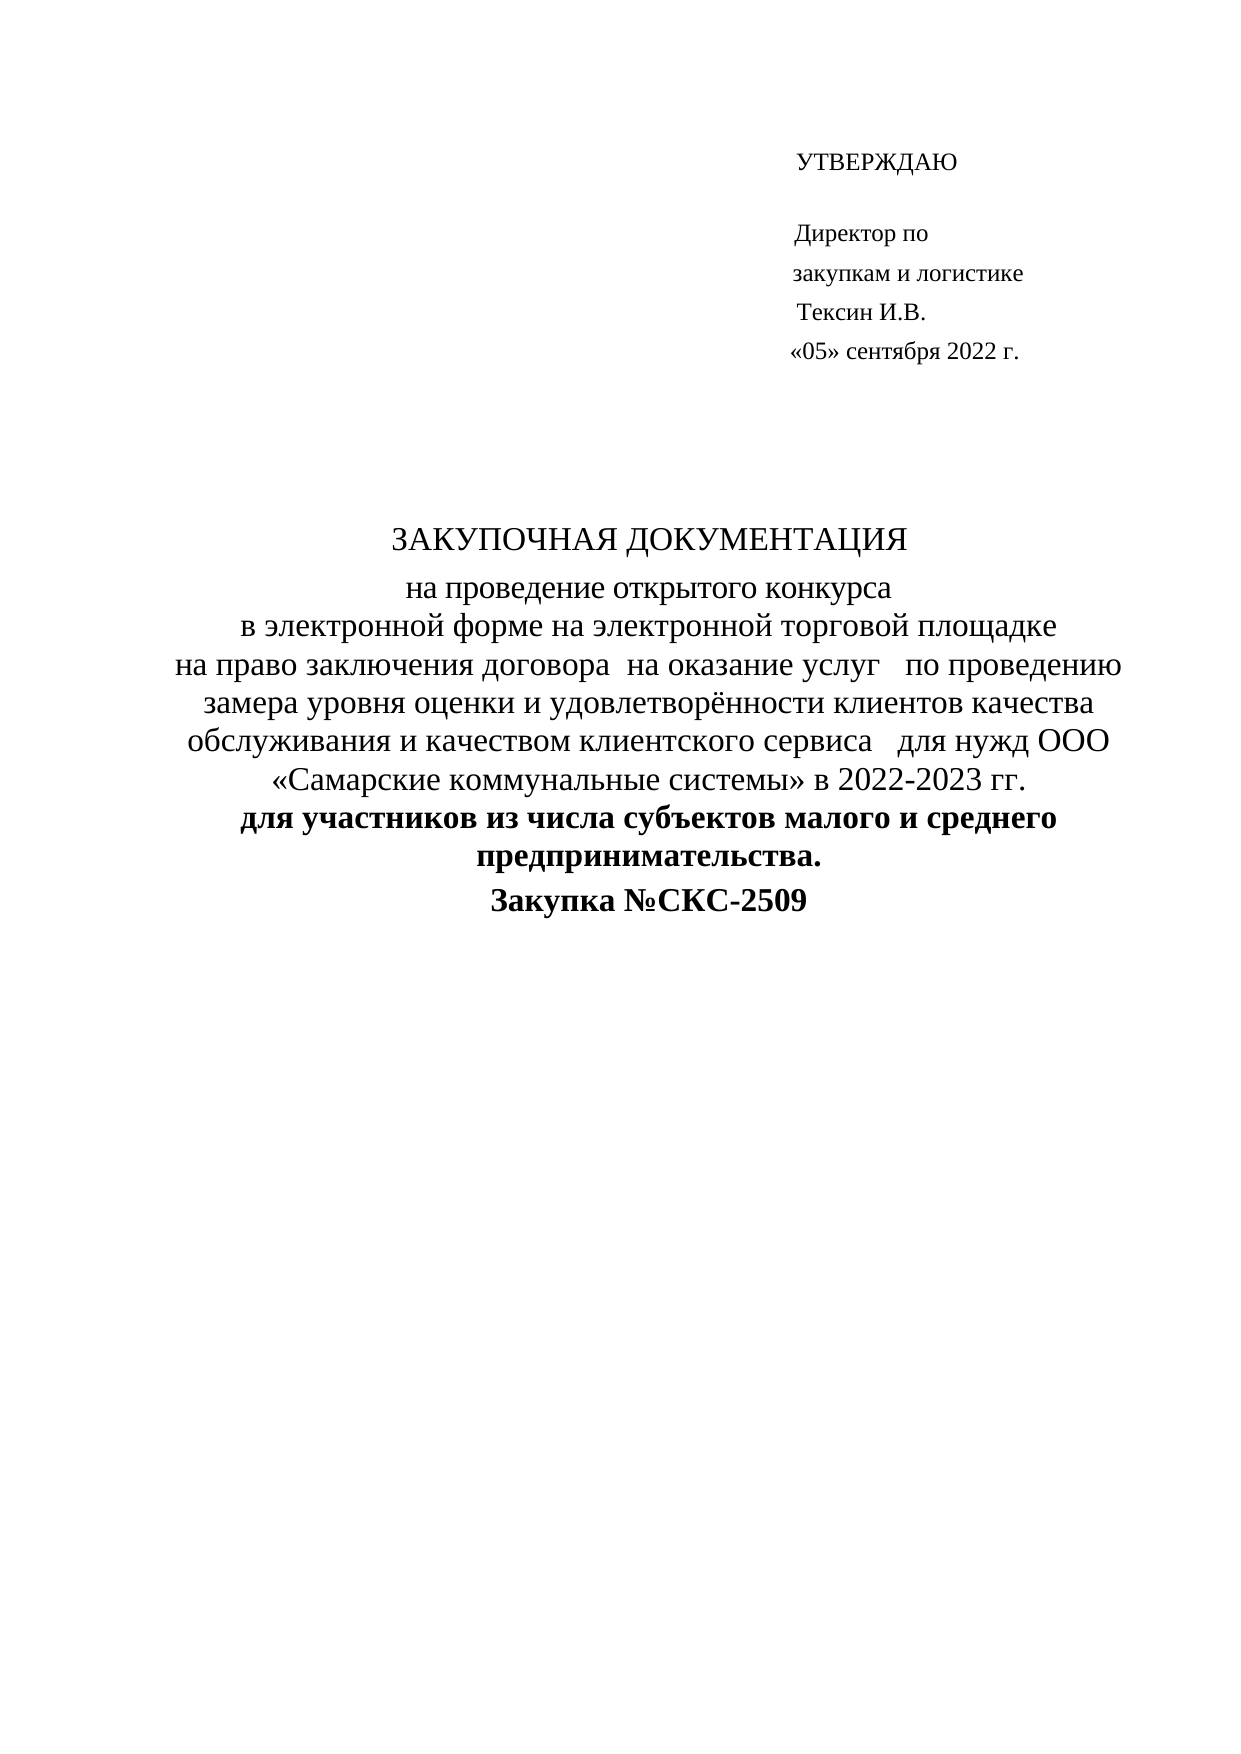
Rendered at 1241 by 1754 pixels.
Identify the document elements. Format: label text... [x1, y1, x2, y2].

text закупкам и логистике [131, 258, 1166, 287]
text в электронной форме на электронной торговой площадке [131, 606, 1166, 644]
text ЗАКУПОЧНАЯ ДОКУМЕНТАЦИЯ [131, 519, 1168, 558]
text Закупка №СКС-2509 [131, 880, 1166, 918]
text для участников из числа субъектов малого и среднего предпринимательства. [131, 797, 1166, 874]
text Тексин И.В. [131, 297, 1166, 326]
text УТВЕРЖДАЮ [796, 147, 1168, 175]
text Директор по [131, 218, 1166, 247]
text на проведение открытого конкурса [131, 567, 1166, 606]
text на право заключения договора на оказание услуг по проведению замера уровня оценки и удовлетворённости клиентов качества обслуживания и качеством клиентского сервиса для нужд ООО «Самарские коммунальные системы» в 2022-2023 гг. [131, 644, 1166, 797]
text «05» сентября 2022 г. [131, 336, 1168, 365]
